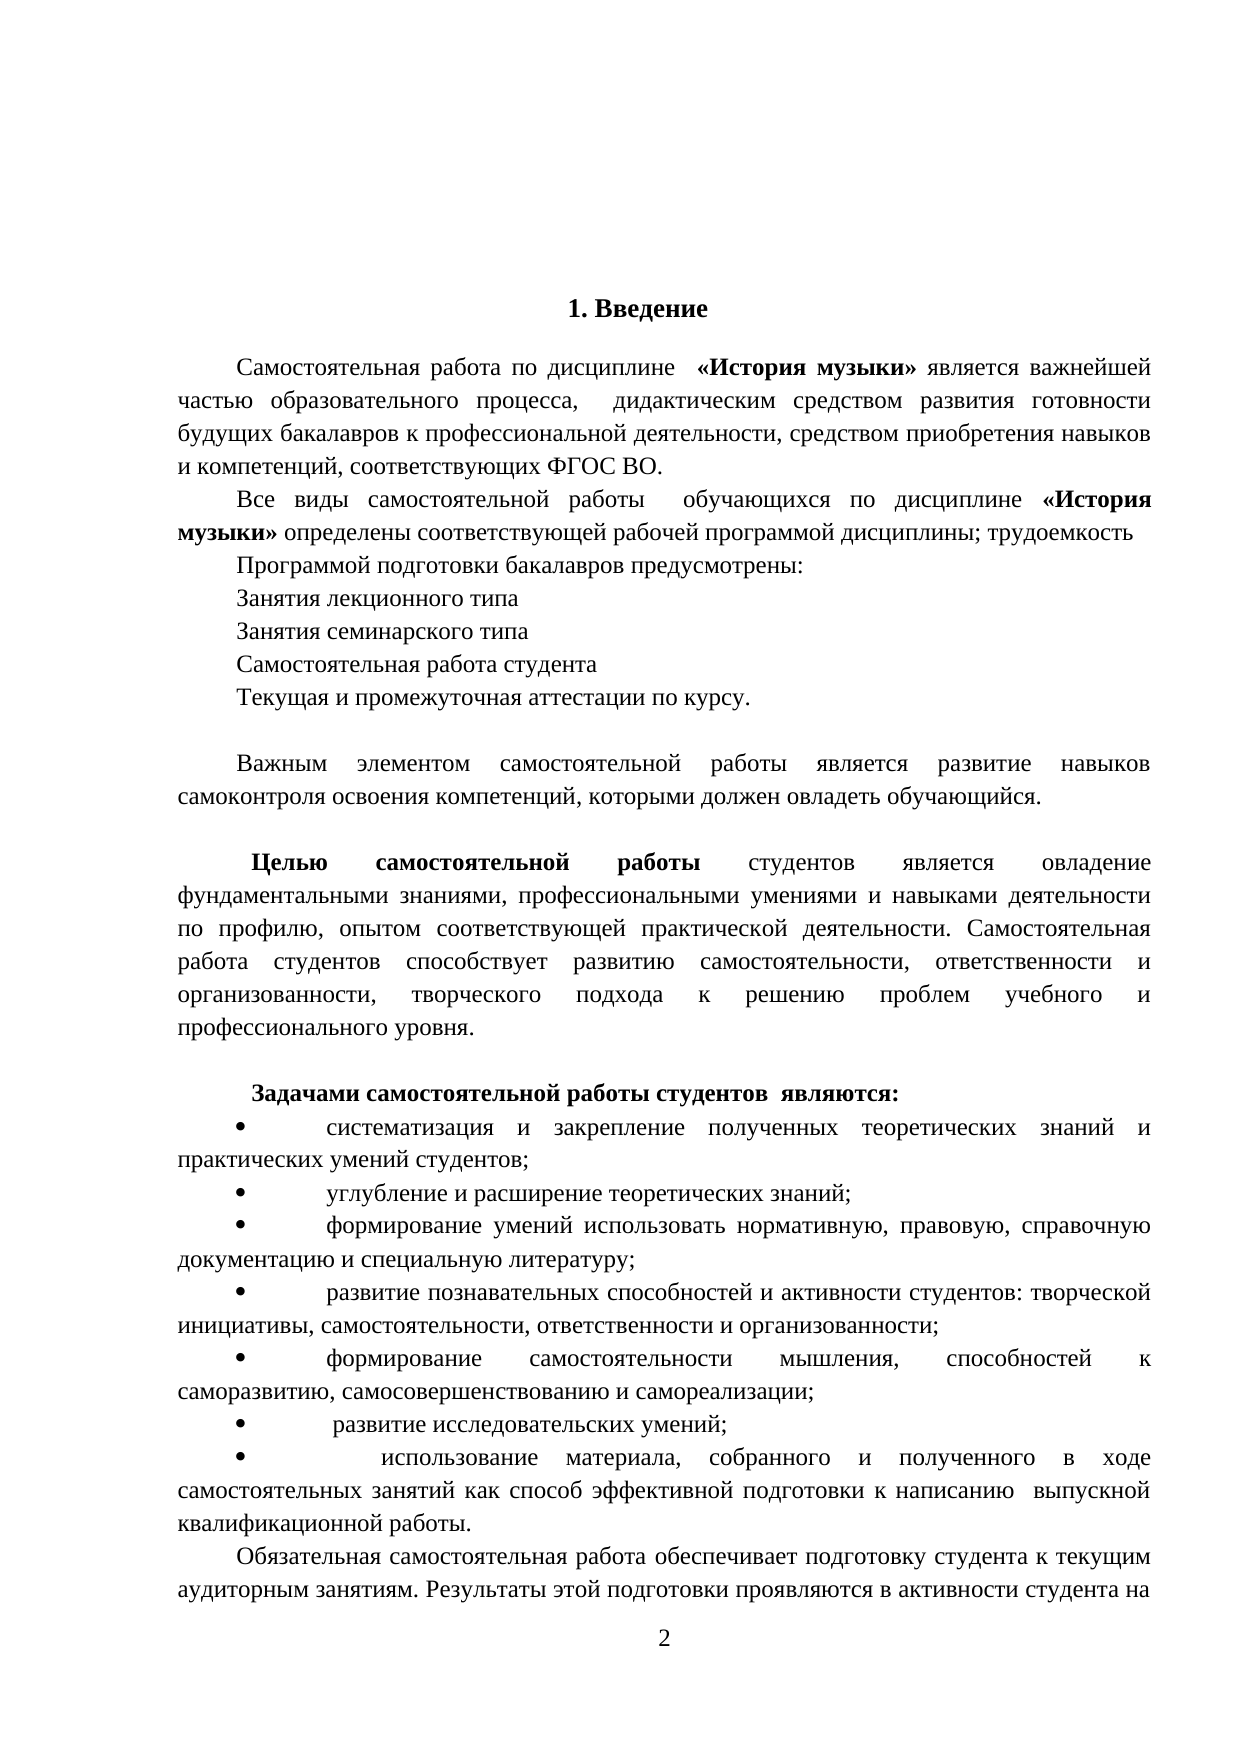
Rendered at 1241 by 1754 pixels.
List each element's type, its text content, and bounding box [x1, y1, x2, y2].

text Задачами самостоятельной работы студентов являются: [177, 1078, 1152, 1107]
text Важным элементом самостоятельной работы является развитие навыков самоконтроля освоения компетенций, которыми должен овладеть обучающийся. [177, 748, 1152, 810]
subtitle 1. Введение [236, 292, 1152, 323]
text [177, 1541, 1152, 1603]
text Самостоятельная работа по дисциплине «История музыки» является важнейшей частью образовательного процесса, дидактическим средством развития готовности будущих бакалавров к профессиональной деятельности, средством приобретения навыков и компетенций, соответствующих ФГОС ВО. [177, 352, 1152, 480]
text Текущая и промежуточная аттестации по курсу. [177, 682, 1152, 711]
text Программой подготовки бакалавров предусмотрены: [177, 550, 1152, 579]
text Все виды самостоятельной работы обучающихся по дисциплине «История музыки» определены соответствующей рабочей программой дисциплины; трудоемкость [177, 484, 1152, 546]
list формирование умений использовать нормативную, правовую, справочную документацию и специальную литературу; [177, 1211, 1152, 1272]
text Целью самостоятельной работы студентов является овладение фундаментальными знаниями, профессиональными умениями и навыками деятельности по профилю, опытом соответствующей практической деятельности. Самостоятельная работа студентов способствует развитию самостоятельности, ответственности и организованности, творческого подхода к решению проблем учебного и профессионального уровня. [177, 847, 1152, 1041]
list формирование самостоятельности мышления, способностей к саморазвитию, самосовершенствованию и самореализации; [177, 1343, 1152, 1404]
list углубление и расширение теоретических знаний; [177, 1178, 1152, 1206]
list систематизация и закрепление полученных теоретических знаний и практических умений студентов; [177, 1112, 1152, 1173]
list использование материала, собранного и полученного в ходе самостоятельных занятий как способ эффективной подготовки к написанию выпускной квалификационной работы. [177, 1442, 1152, 1537]
text Самостоятельная работа студента [177, 649, 1152, 678]
text Занятия лекционного типа [177, 583, 1152, 612]
list развитие исследовательских умений; [177, 1409, 1152, 1437]
text Занятия семинарского типа [177, 616, 1152, 645]
list развитие познавательных способностей и активности студентов: творческой инициативы, самостоятельности, ответственности и организованности; [177, 1277, 1152, 1338]
